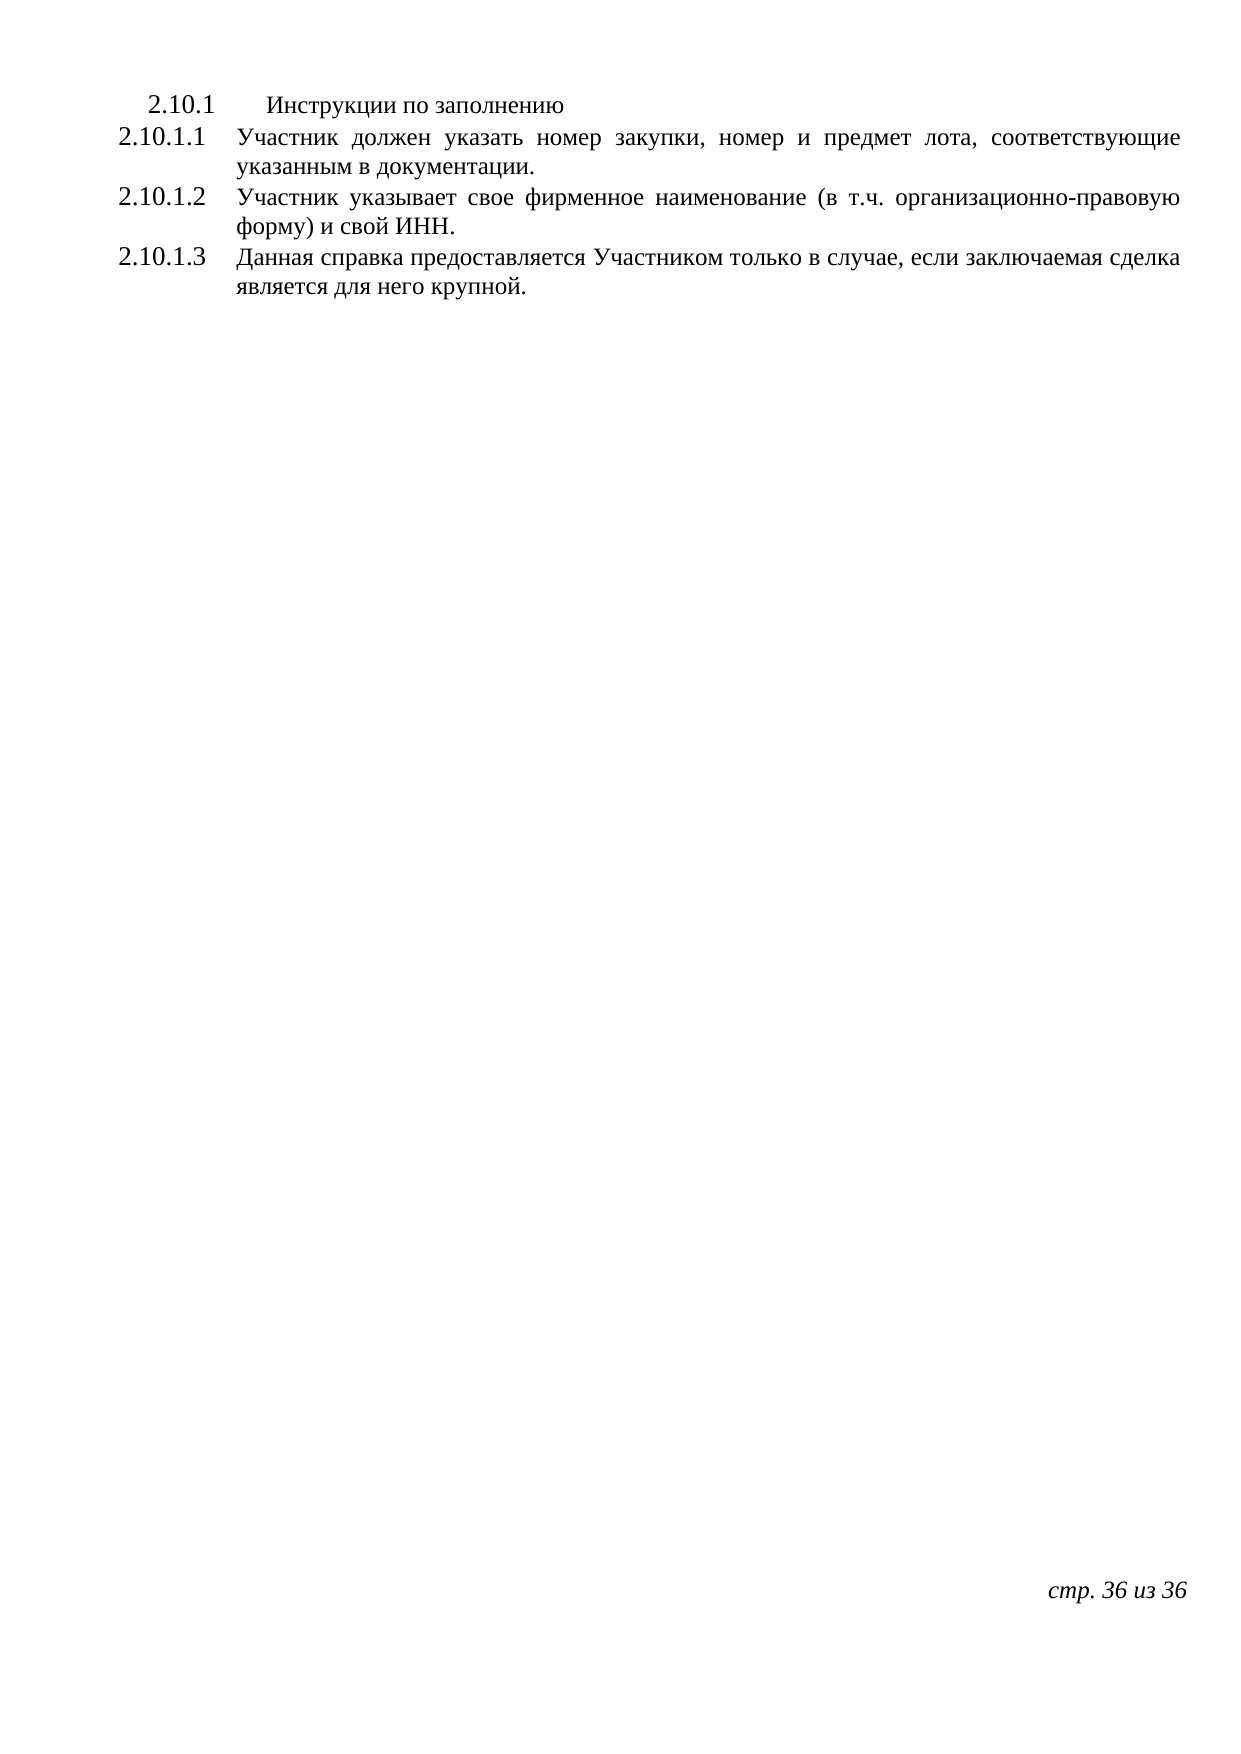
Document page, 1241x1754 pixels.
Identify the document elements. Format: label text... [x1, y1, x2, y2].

list Участник должен указать номер закупки, номер и предмет лота, соответствующие указанным в документации. [118, 120, 1181, 180]
list Данная справка предоставляется Участником только в случае, если заключаемая сделка является для него крупной. [118, 239, 1181, 299]
list Участник указывает свое фирменное наименование (в т.ч. организационно-правовую форму) и свой ИНН. [118, 180, 1181, 239]
list Инструкции по заполнению [148, 89, 1181, 120]
